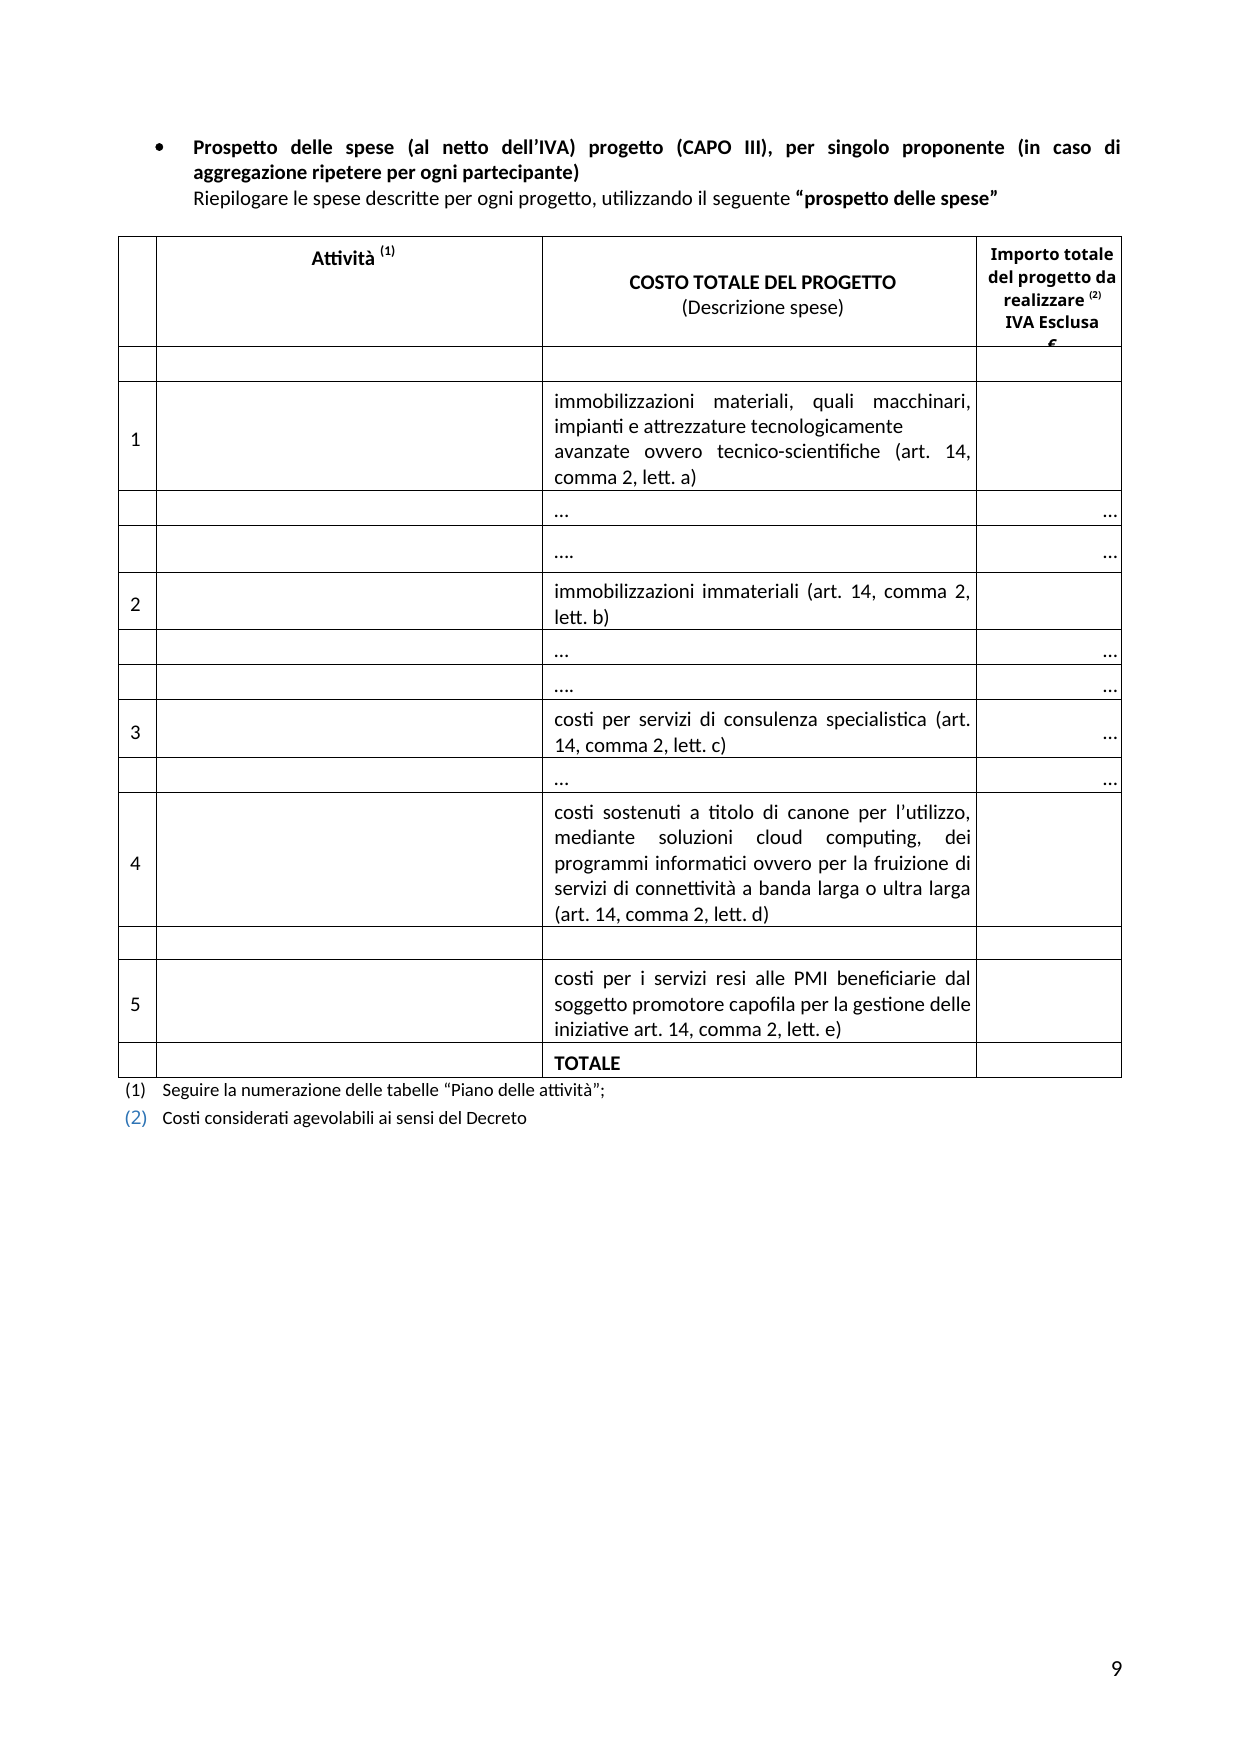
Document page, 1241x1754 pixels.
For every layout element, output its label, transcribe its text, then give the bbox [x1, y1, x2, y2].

table_cell 5 [119, 960, 156, 1042]
table_cell [977, 793, 1121, 926]
table_cell TOTALE [543, 1043, 976, 1077]
table_cell costi sostenuti a titolo di canone per l’utilizzo, mediante soluzioni cloud computing, dei programmi informatici ovvero per la fruizione di servizi di connettività a banda larga o ultra larga (art. 14, comma 2, lett. d) [543, 793, 976, 926]
table_cell immobilizzazioni materiali, quali macchinari, impianti e attrezzature tecnologicamente avanzate ovvero tecnico-scientifiche (art. 14, comma 2, lett. a) [543, 382, 976, 489]
table_cell [157, 630, 542, 664]
table_cell [977, 927, 1121, 959]
table_cell costi per servizi di consulenza specialistica (art. 14, comma 2, lett. c) [543, 700, 976, 757]
table_cell [157, 700, 542, 757]
table_cell … [977, 491, 1121, 524]
table_cell … [543, 491, 976, 524]
table_cell [157, 960, 542, 1042]
list Prospetto delle spese (al netto dell’IVA) progetto (CAPO III), per singolo proponente (in caso di aggregazione ripetere per ogni partecipante) [156, 134, 1122, 185]
table_header [119, 237, 156, 346]
table_cell costi per i servizi resi alle PMI beneficiarie dal soggetto promotore capofila per la gestione delle iniziative art. 14, comma 2, lett. e) [543, 960, 976, 1042]
table_cell 1 [119, 382, 156, 489]
table_cell [119, 526, 156, 572]
table_cell 4 [119, 793, 156, 926]
table_cell [157, 793, 542, 926]
table_cell [119, 630, 156, 664]
table_cell … [977, 665, 1121, 699]
table_cell immobilizzazioni immateriali (art. 14, comma 2, lett. b) [543, 573, 976, 629]
table_cell [119, 347, 156, 381]
table_cell [119, 1043, 156, 1077]
table_cell … [977, 758, 1121, 792]
text Riepilogare le spese descritte per ogni progetto, utilizzando il seguente “prospetto delle spese” [193, 185, 1122, 210]
table_cell [977, 1043, 1121, 1077]
table_cell [157, 1043, 542, 1077]
table_cell … [543, 758, 976, 792]
table_cell … [543, 630, 976, 664]
table_cell … [977, 700, 1121, 757]
table_cell …. [543, 526, 976, 572]
table_cell [119, 927, 156, 959]
table_header COSTO TOTALE DEL PROGETTO (Descrizione spese) [543, 237, 976, 346]
table_cell [157, 927, 542, 959]
table_cell [119, 665, 156, 699]
table_cell [119, 758, 156, 792]
table_cell [157, 665, 542, 699]
table_cell [119, 491, 156, 524]
table_cell [157, 758, 542, 792]
table_cell … [977, 630, 1121, 664]
table_cell [157, 573, 542, 629]
table_cell [543, 927, 976, 959]
table_cell [977, 347, 1121, 381]
table_cell 2 [119, 573, 156, 629]
table_header Importo totale del progetto da realizzare (2) IVA Esclusa € [977, 237, 1121, 346]
table_cell [157, 382, 542, 489]
list Costi considerati agevolabili ai sensi del Decreto [125, 1104, 1122, 1130]
table_cell [977, 573, 1121, 629]
table_cell [977, 382, 1121, 489]
table_cell 3 [119, 700, 156, 757]
table_header Attività (1) [157, 237, 542, 346]
list Seguire la numerazione delle tabelle “Piano delle attività”; [125, 1078, 1122, 1101]
table_cell [543, 347, 976, 381]
table_cell [977, 960, 1121, 1042]
table_cell [157, 491, 542, 524]
table_cell [157, 347, 542, 381]
table_cell … [977, 526, 1121, 572]
table_cell …. [543, 665, 976, 699]
table_cell [157, 526, 542, 572]
